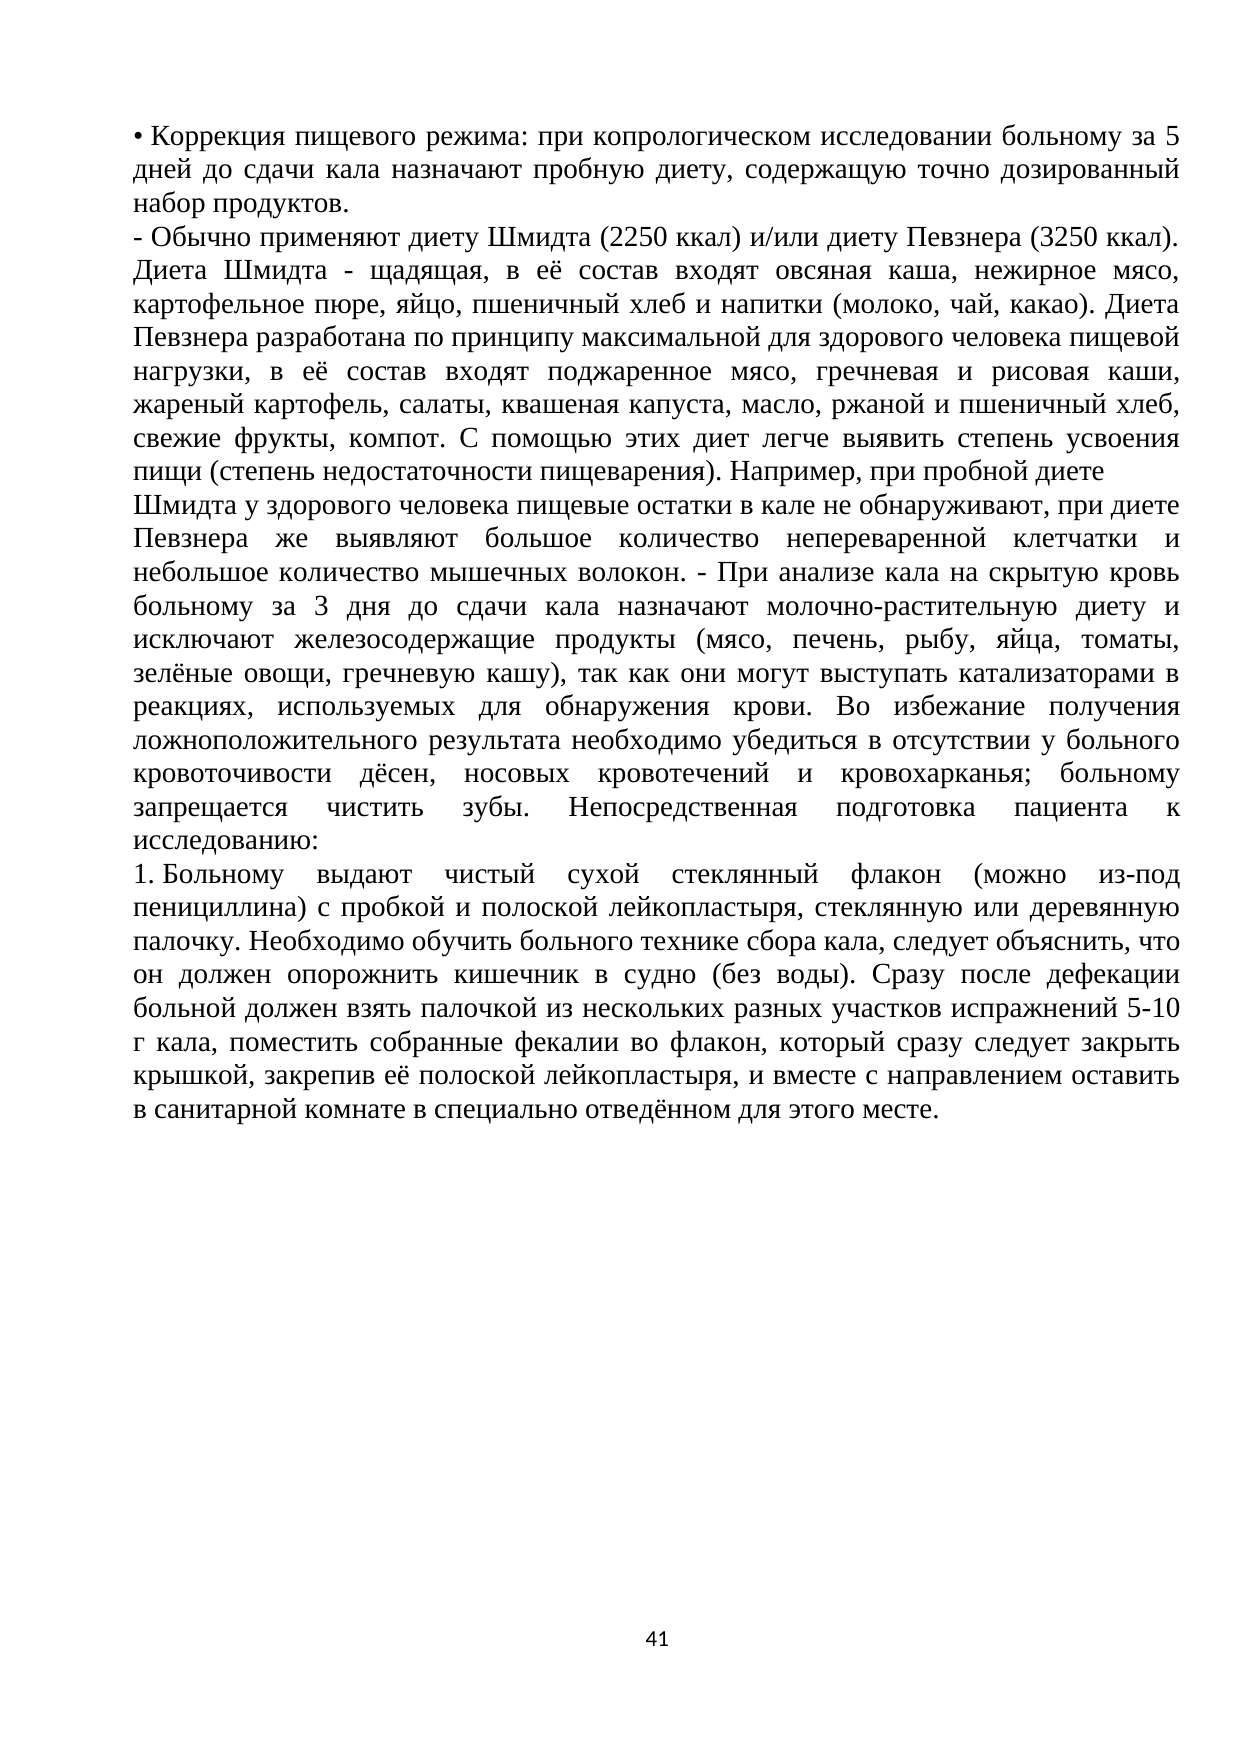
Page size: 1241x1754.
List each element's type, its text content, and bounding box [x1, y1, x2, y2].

text • Коррекция пищевого режима: при копрологическом исследовании больному за 5 дней до сдачи кала назначают пробную диету, содержащую точно дозированный набор продуктов. [133, 118, 1181, 219]
text 1. Больному выдают чистый сухой стеклянный флакон (можно из-под пенициллина) с пробкой и полоской лейкопластыря, стеклянную или деревянную палочку. Необходимо обучить больного технике сбора кала, следует объяснить, что он должен опорожнить кишечник в судно (без воды). Сразу после дефекации больной должен взять палочкой из нескольких разных участков испражнений 5-10 г кала, поместить собранные фекалии во флакон, который сразу следует закрыть крышкой, закрепив её полоской лейкопластыря, и вместе с направлением оставить в санитарной комнате в специально отведённом для этого месте. [133, 856, 1181, 1124]
text Шмидта у здорового человека пищевые остатки в кале не обнаруживают, при диете Певзнера же выявляют большое количество непереваренной клетчатки и небольшое количество мышечных волокон. - При анализе кала на скрытую кровь больному за 3 дня до сдачи кала назначают молочно-растительную диету и исключают железосодержащие продукты (мясо, печень, рыбу, яйца, томаты, зелёные овощи, гречневую кашу), так как они могут выступать катализаторами в реакциях, используемых для обнаружения крови. Во избежание получения ложноположительного результата необходимо убедиться в отсутствии у больного кровоточивости дёсен, носовых кровотечений и кровохарканья; больному запрещается чистить зубы. Непосредственная подготовка пациента к исследованию: [133, 487, 1181, 856]
text - Обычно применяют диету Шмидта (2250 ккал) и/или диету Певзнера (3250 ккал). Диета Шмидта - щадящая, в её состав входят овсяная каша, нежирное мясо, картофельное пюре, яйцо, пшеничный хлеб и напитки (молоко, чай, какао). Диета Певзнера разработана по принципу максимальной для здорового человека пищевой нагрузки, в её состав входят поджаренное мясо, гречневая и рисовая каши, жареный картофель, салаты, квашеная капуста, масло, ржаной и пшеничный хлеб, свежие фрукты, компот. С помощью этих диет легче выявить степень усвоения пищи (степень недостаточности пищеварения). Например, при пробной диете [133, 219, 1181, 487]
